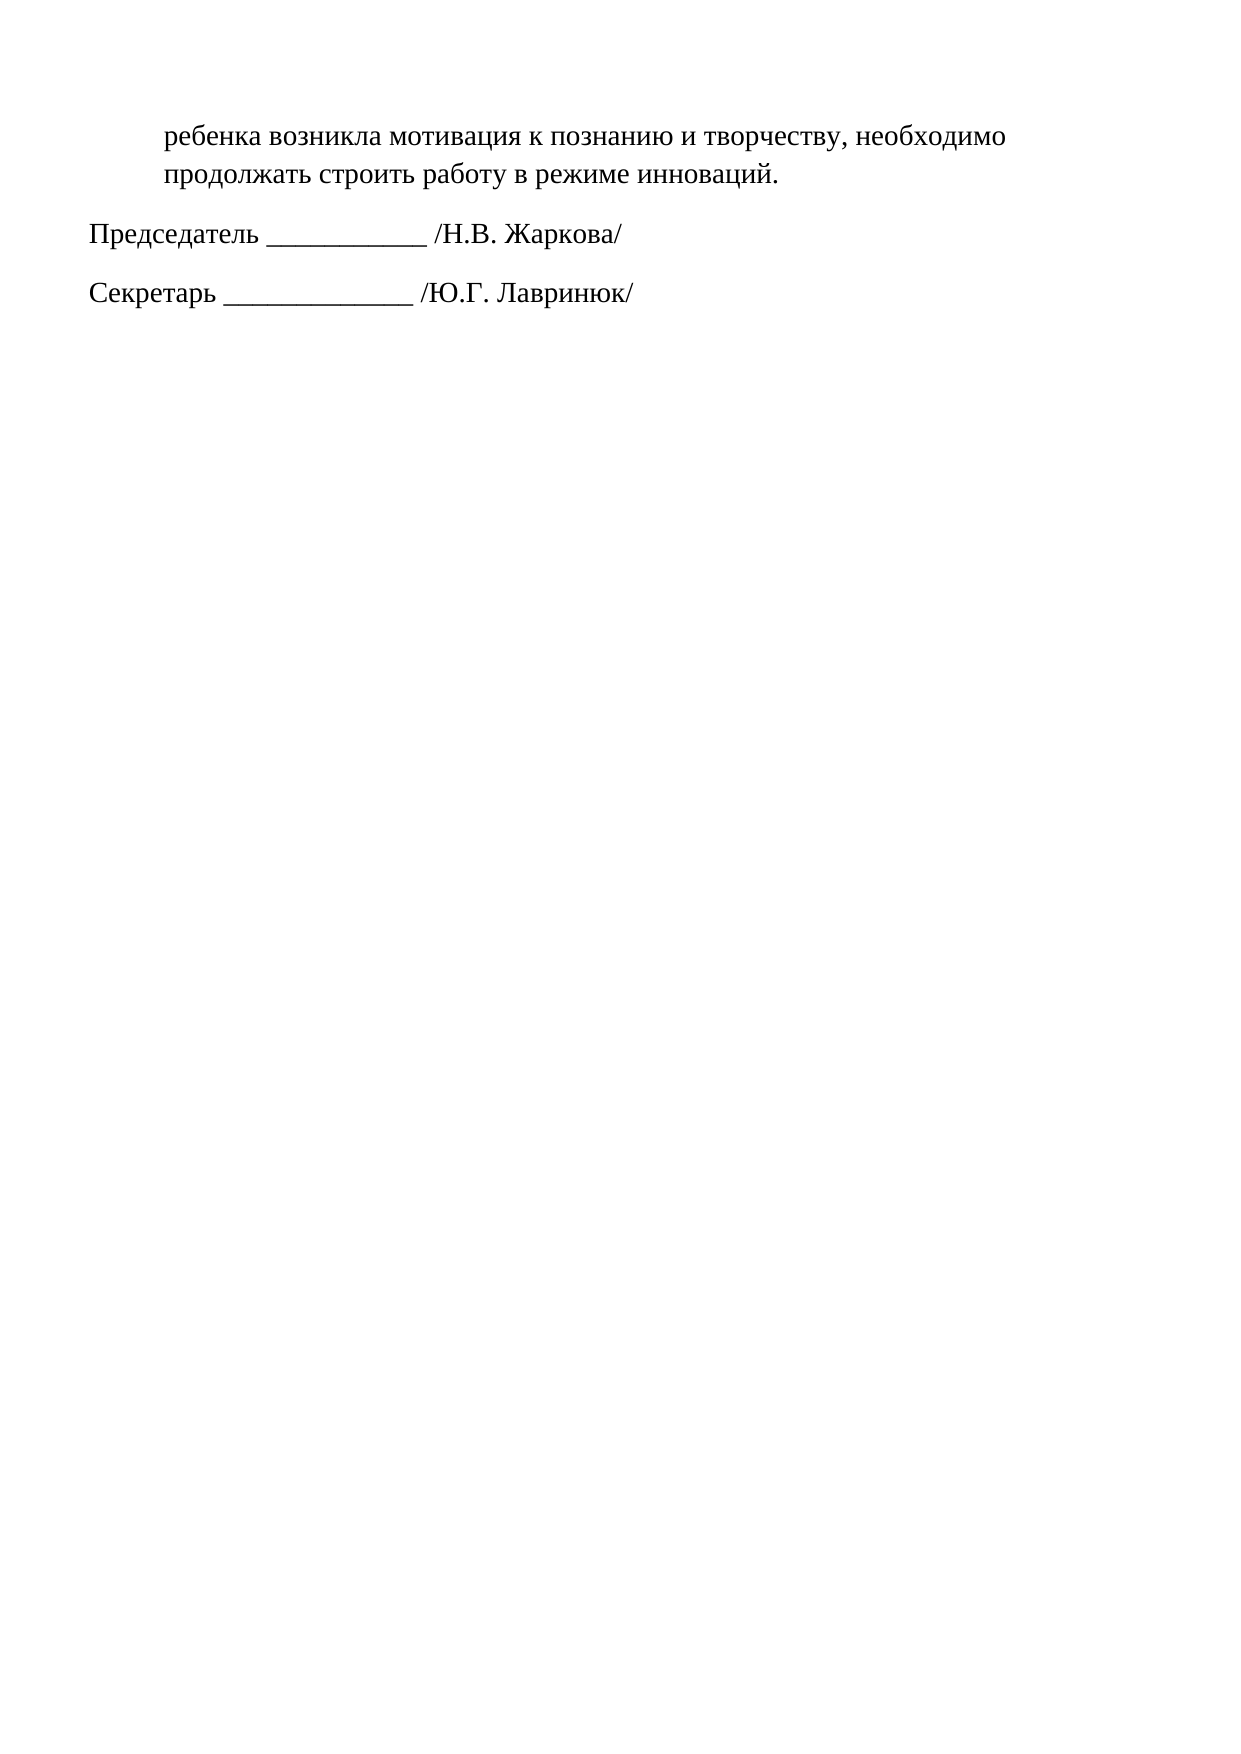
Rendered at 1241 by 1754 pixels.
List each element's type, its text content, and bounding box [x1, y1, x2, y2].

text Председатель ___________ /Н.В. Жаркова/ [88, 216, 1063, 249]
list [126, 118, 1063, 190]
text Секретарь _____________ /Ю.Г. Лавринюк/ [88, 275, 1063, 309]
